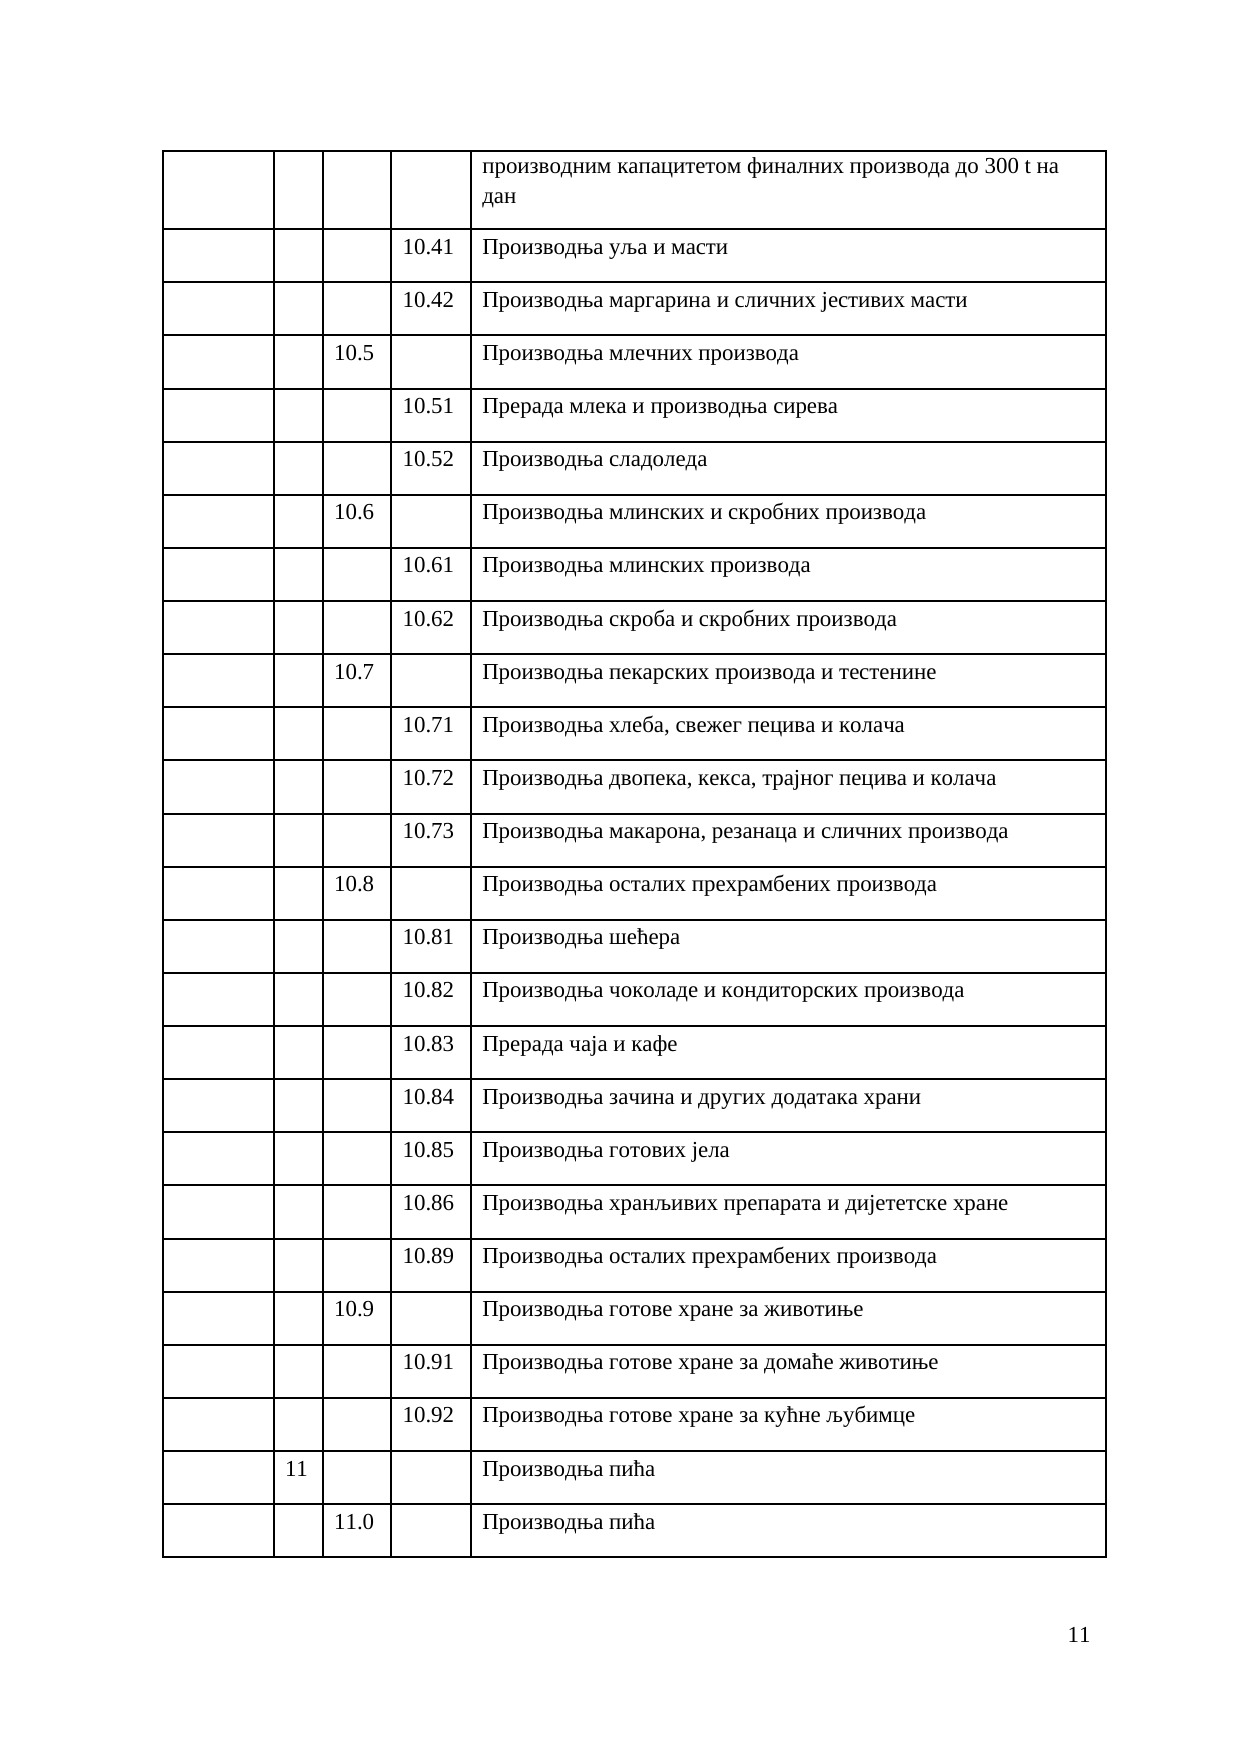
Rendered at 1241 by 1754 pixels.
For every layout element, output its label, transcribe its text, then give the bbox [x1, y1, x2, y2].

table_cell [324, 230, 390, 281]
table_cell 10.73 [392, 815, 470, 866]
table_cell [324, 708, 390, 759]
table_cell 10.6 [324, 496, 390, 547]
table_cell [275, 761, 322, 812]
table_cell [275, 815, 322, 866]
table_cell [324, 974, 390, 1025]
table_cell [164, 1452, 273, 1503]
table_cell [164, 761, 273, 812]
table_cell [164, 1186, 273, 1237]
table_cell [275, 1027, 322, 1078]
table_cell [392, 496, 470, 547]
table_cell [164, 1133, 273, 1184]
table_cell [164, 549, 273, 600]
table_cell [164, 390, 273, 441]
table_cell Производња пића [472, 1452, 1105, 1503]
table_cell 10.72 [392, 761, 470, 812]
table_cell 10.89 [392, 1240, 470, 1291]
table_cell 10.85 [392, 1133, 470, 1184]
table_cell [392, 868, 470, 919]
table_cell [164, 443, 273, 494]
table_cell [164, 283, 273, 334]
table_cell [324, 549, 390, 600]
table_cell [164, 1293, 273, 1344]
table_cell [164, 974, 273, 1025]
table_cell Производња готове хране за домаће животиње [472, 1346, 1105, 1397]
table_cell 10.81 [392, 921, 470, 972]
table_cell Производња двопека, кекса, трајног пецива и колача [472, 761, 1105, 812]
table_cell [324, 443, 390, 494]
table_cell [324, 1027, 390, 1078]
table_cell [275, 1240, 322, 1291]
table_cell [324, 1452, 390, 1503]
table_cell [275, 1505, 322, 1556]
table_cell [392, 152, 470, 228]
table_cell [275, 1080, 322, 1131]
table_cell [164, 921, 273, 972]
table_cell [275, 602, 322, 653]
table_cell 10.5 [324, 336, 390, 387]
table_cell [324, 1399, 390, 1450]
table_cell Производња чоколаде и кондиторских производа [472, 974, 1105, 1025]
table_cell Производња готових јела [472, 1133, 1105, 1184]
table_cell 10.71 [392, 708, 470, 759]
table_cell [324, 390, 390, 441]
table_cell Производња осталих прехрамбених производа [472, 1240, 1105, 1291]
table_cell [275, 443, 322, 494]
table_cell Производња млечних производа [472, 336, 1105, 387]
table_cell [275, 1293, 322, 1344]
table_cell 10.42 [392, 283, 470, 334]
table_cell 10.92 [392, 1399, 470, 1450]
table_cell Прерада млека и производња сирева [472, 390, 1105, 441]
table_cell [275, 1346, 322, 1397]
table_cell [324, 761, 390, 812]
table_cell [324, 1346, 390, 1397]
table_cell Производња пића [472, 1505, 1105, 1556]
table_cell 10.8 [324, 868, 390, 919]
table_cell [392, 1505, 470, 1556]
table_cell 10.41 [392, 230, 470, 281]
table_cell [275, 230, 322, 281]
table_cell [392, 655, 470, 706]
table_cell [275, 868, 322, 919]
table_cell [275, 1133, 322, 1184]
table_cell [164, 152, 273, 228]
table_cell Производња маргарина и сличних јестивих масти [472, 283, 1105, 334]
table_cell [164, 1505, 273, 1556]
table_cell [324, 283, 390, 334]
table_cell Производња осталих прехрамбених производа [472, 868, 1105, 919]
table_cell [164, 655, 273, 706]
table_cell 10.84 [392, 1080, 470, 1131]
table_cell Производња готове хране за кућне љубимце [472, 1399, 1105, 1450]
table_cell 11 [275, 1452, 322, 1503]
table_cell [164, 1240, 273, 1291]
table_cell Производња сладоледа [472, 443, 1105, 494]
table_cell [164, 1027, 273, 1078]
table_cell [324, 1080, 390, 1131]
table_cell [164, 815, 273, 866]
table_cell [392, 1293, 470, 1344]
table_cell 10.61 [392, 549, 470, 600]
table_cell 10.7 [324, 655, 390, 706]
table_cell [275, 921, 322, 972]
table_cell Производња макарона, резанаца и сличних производа [472, 815, 1105, 866]
table_cell [275, 1186, 322, 1237]
table_cell [164, 1346, 273, 1397]
table_cell 10.91 [392, 1346, 470, 1397]
table_cell 10.52 [392, 443, 470, 494]
table_cell 10.82 [392, 974, 470, 1025]
table_cell [164, 1080, 273, 1131]
table_cell Прерада чаја и кафе [472, 1027, 1105, 1078]
table_cell [164, 1399, 273, 1450]
table_cell 11.0 [324, 1505, 390, 1556]
table_cell [164, 496, 273, 547]
table_cell [164, 336, 273, 387]
table_cell [392, 336, 470, 387]
table_cell [164, 868, 273, 919]
table_cell Производња хранљивих препарата и дијететске хране [472, 1186, 1105, 1237]
table_cell [275, 708, 322, 759]
table_cell [275, 974, 322, 1025]
table_cell 10.4 [324, 152, 390, 228]
table_cell 10.9 [324, 1293, 390, 1344]
table_cell 10.51 [392, 390, 470, 441]
table_cell [324, 921, 390, 972]
table_cell [275, 336, 322, 387]
table_cell [324, 1240, 390, 1291]
table_cell Производња пекарских производа и тестенине [472, 655, 1105, 706]
table_cell [275, 549, 322, 600]
table_cell [275, 496, 322, 547]
table_cell Производња млинских и скробних производа [472, 496, 1105, 547]
table_cell [324, 1186, 390, 1237]
table_cell 10.83 [392, 1027, 470, 1078]
table_cell Производња хлеба, свежег пецива и колача [472, 708, 1105, 759]
table_cell [275, 283, 322, 334]
table_cell 10.86 [392, 1186, 470, 1237]
table_cell Производња скроба и скробних производа [472, 602, 1105, 653]
table_cell 10.62 [392, 602, 470, 653]
table_cell [164, 602, 273, 653]
table_cell [164, 230, 273, 281]
table_cell [164, 708, 273, 759]
table_cell [275, 390, 322, 441]
table_cell [392, 1452, 470, 1503]
table_cell Производња шећера [472, 921, 1105, 972]
table_cell [275, 152, 322, 228]
table_cell Производња зачина и других додатака храни [472, 1080, 1105, 1131]
table_cell [324, 815, 390, 866]
table_cell Производња уља и масти [472, 230, 1105, 281]
table_cell Производња готове хране за животиње [472, 1293, 1105, 1344]
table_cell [472, 152, 1105, 228]
table_cell [324, 602, 390, 653]
table_cell [275, 1399, 322, 1450]
table_cell [275, 655, 322, 706]
table_cell [324, 1133, 390, 1184]
table_cell Производња млинских производа [472, 549, 1105, 600]
